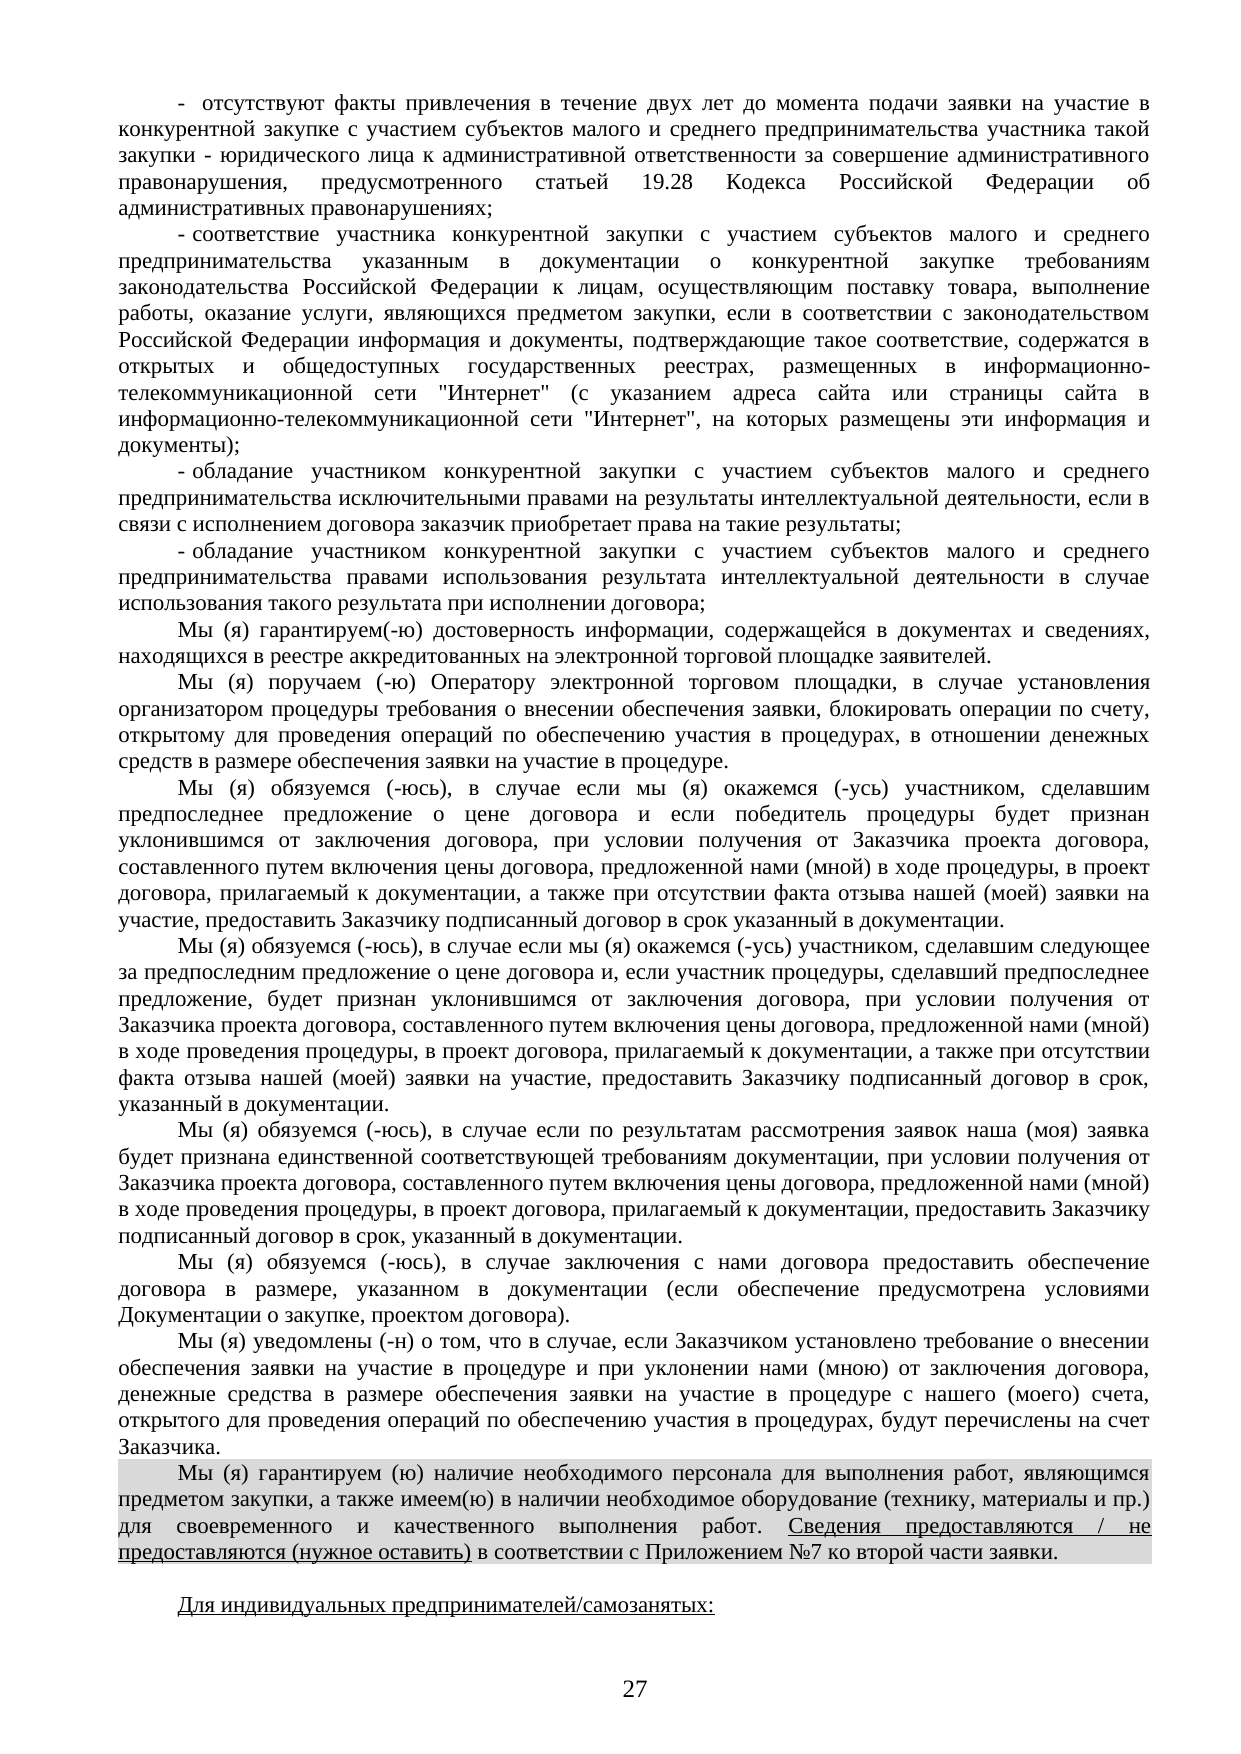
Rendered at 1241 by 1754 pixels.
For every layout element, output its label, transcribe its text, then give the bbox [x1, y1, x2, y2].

list обладание участником конкурентной закупки с участием субъектов малого и среднего предпринимательства исключительными правами на результаты интеллектуальной деятельности, если в связи с исполнением договора заказчик приобретает права на такие результаты; [118, 458, 1152, 537]
text Мы (я) обязуемся (-юсь), в случае если по результатам рассмотрения заявок наша (моя) заявка будет признана единственной соответствующей требованиям документации, при условии получения от Заказчика проекта договора, составленного путем включения цены договора, предложенной нами (мной) в ходе проведения процедуры, в проект договора, прилагаемый к документации, предоставить Заказчику подписанный договор в срок, указанный в документации. [118, 1116, 1152, 1248]
list соответствие участника конкурентной закупки с участием субъектов малого и среднего предпринимательства указанным в документации о конкурентной закупке требованиям законодательства Российской Федерации к лицам, осуществляющим поставку товара, выполнение работы, оказание услуги, являющихся предметом закупки, если в соответствии с законодательством Российской Федерации информация и документы, подтверждающие такое соответствие, содержатся в открытых и общедоступных государственных реестрах, размещенных в информационно-телекоммуникационной сети "Интернет" (с указанием адреса сайта или страницы сайта в информационно-телекоммуникационной сети "Интернет", на которых размещены эти информация и документы); [118, 220, 1152, 458]
list отсутствуют факты привлечения в течение двух лет до момента подачи заявки на участие в конкурентной закупке с участием субъектов малого и среднего предпринимательства участника такой закупки - юридического лица к административной ответственности за совершение административного правонарушения, предусмотренного статьей 19.28 Кодекса Российской Федерации об административных правонарушениях; [118, 89, 1152, 220]
text Мы (я) уведомлены (-н) о том, что в случае, если Заказчиком установлено требование о внесении обеспечения заявки на участие в процедуре и при уклонении нами (мною) от заключения договора, денежные средства в размере обеспечения заявки на участие в процедуре с нашего (моего) счета, открытого для проведения операций по обеспечению участия в процедурах, будут перечислены на счет Заказчика. [118, 1327, 1152, 1459]
text Для индивидуальных предпринимателей/самозанятых: [118, 1591, 1152, 1617]
text Мы (я) поручаем (-ю) Оператору электронной торговом площадки, в случае установления организатором процедуры требования о внесении обеспечения заявки, блокировать операции по счету, открытому для проведения операций по обеспечению участия в процедурах, в отношении денежных средств в размере обеспечения заявки на участие в процедуре. [118, 668, 1152, 774]
text Мы (я) обязуемся (-юсь), в случае заключения с нами договора предоставить обеспечение договора в размере, указанном в документации (если обеспечение предусмотрена условиями Документации о закупке, проектом договора). [118, 1248, 1152, 1327]
text Мы (я) гарантируем (ю) наличие необходимого персонала для выполнения работ, являющимся предметом закупки, а также имеем(ю) в наличии необходимое оборудование (технику, материалы и пр.) для своевременного и качественного выполнения работ. Сведения предоставляются / не предоставляются (нужное оставить) в соответствии с Приложением №7 ко второй части заявки. [118, 1459, 1152, 1564]
text Мы (я) обязуемся (-юсь), в случае если мы (я) окажемся (-усь) участником, сделавшим следующее за предпоследним предложение о цене договора и, если участник процедуры, сделавший предпоследнее предложение, будет признан уклонившимся от заключения договора, при условии получения от Заказчика проекта договора, составленного путем включения цены договора, предложенной нами (мной) в ходе проведения процедуры, в проект договора, прилагаемый к документации, а также при отсутствии факта отзыва нашей (моей) заявки на участие, предоставить Заказчику подписанный договор в срок, указанный в документации. [118, 932, 1152, 1116]
list обладание участником конкурентной закупки с участием субъектов малого и среднего предпринимательства правами использования результата интеллектуальной деятельности в случае использования такого результата при исполнении договора; [118, 537, 1152, 616]
text Мы (я) гарантируем(-ю) достоверность информации, содержащейся в документах и сведениях, находящихся в реестре аккредитованных на электронной торговой площадке заявителей. [118, 616, 1152, 668]
text Мы (я) обязуемся (-юсь), в случае если мы (я) окажемся (-усь) участником, сделавшим предпоследнее предложение о цене договора и если победитель процедуры будет признан уклонившимся от заключения договора, при условии получения от Заказчика проекта договора, составленного путем включения цены договора, предложенной нами (мной) в ходе процедуры, в проект договора, прилагаемый к документации, а также при отсутствии факта отзыва нашей (моей) заявки на участие, предоставить Заказчику подписанный договор в срок указанный в документации. [118, 774, 1152, 932]
